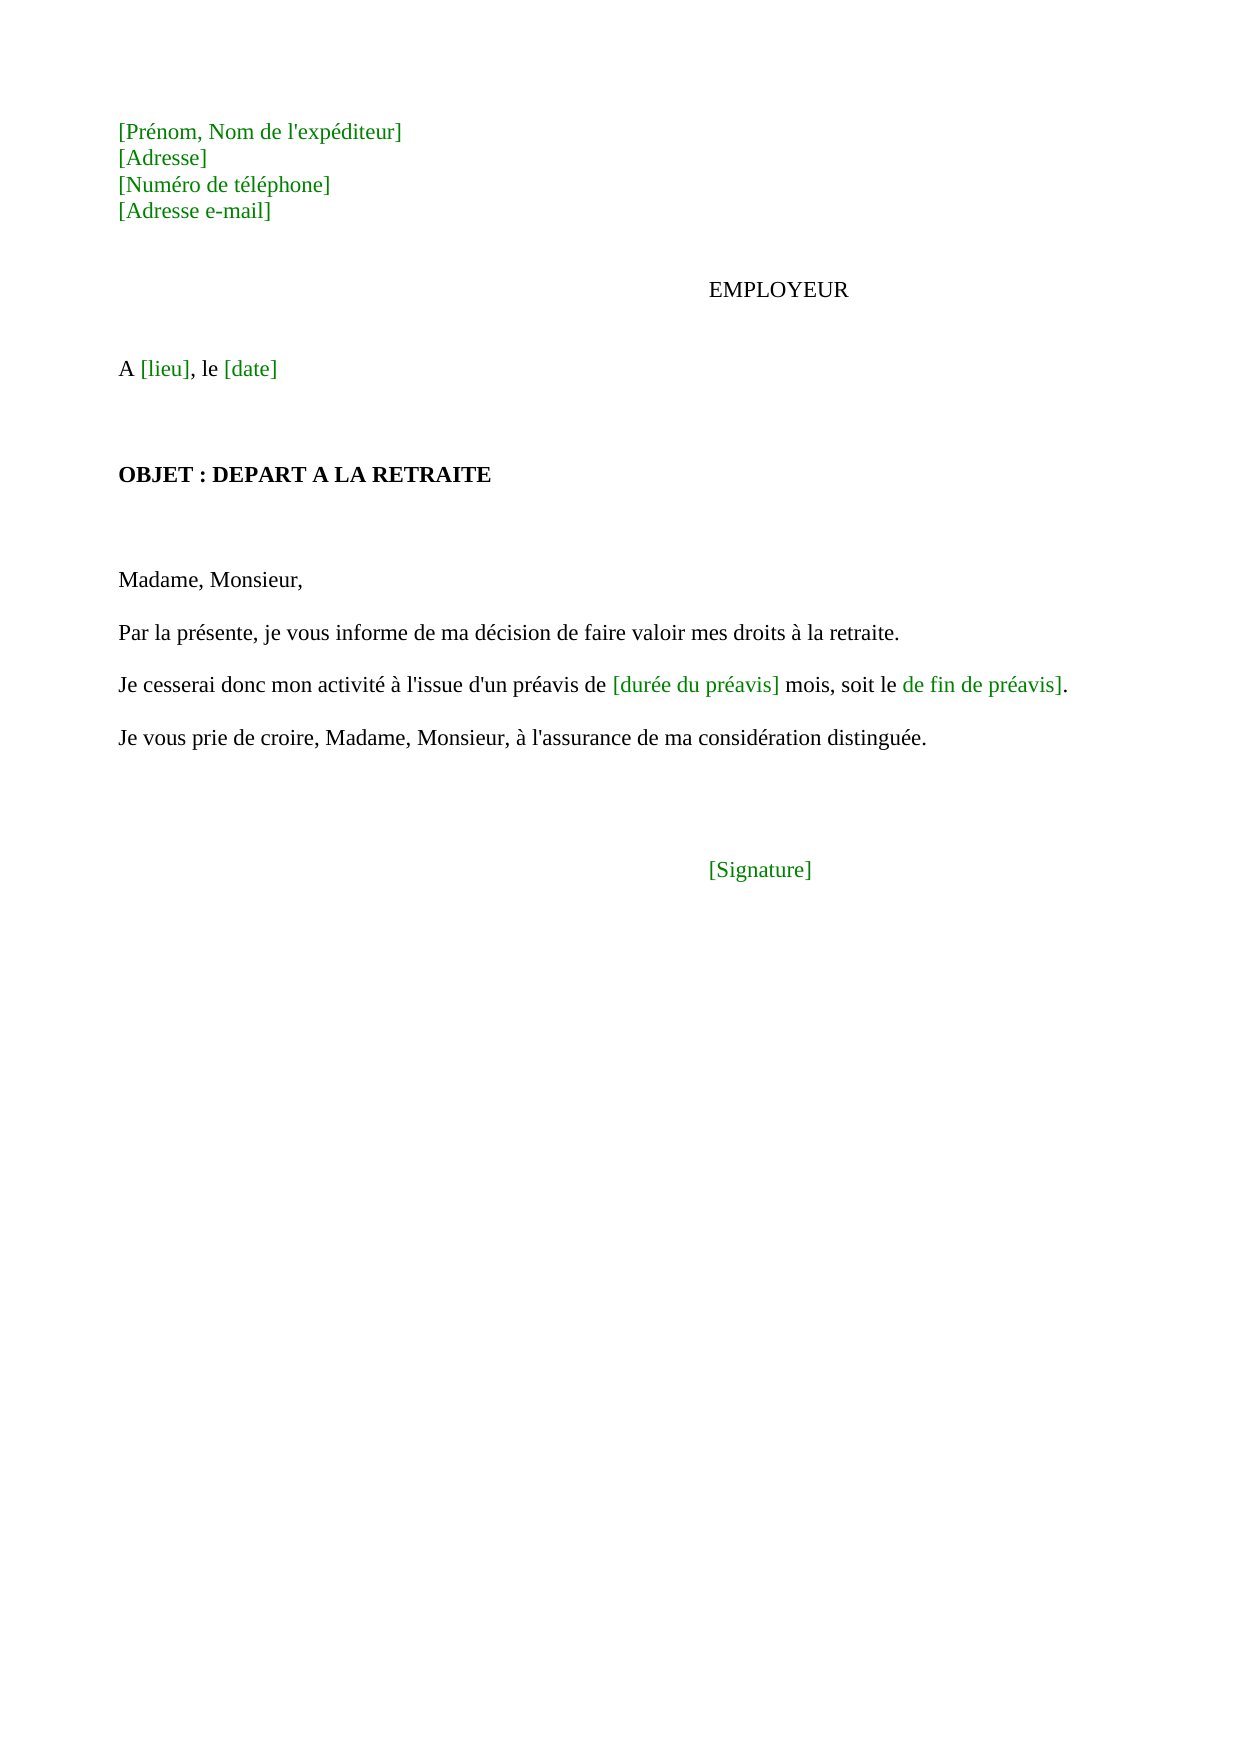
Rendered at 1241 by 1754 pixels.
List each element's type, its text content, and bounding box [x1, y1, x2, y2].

text Par la présente, je vous informe de ma décision de faire valoir mes droits à la retraite. [118, 619, 1122, 645]
text [Signature] [118, 856, 1122, 882]
text [Prénom, Nom de l'expéditeur] [118, 118, 1122, 144]
text Je vous prie de croire, Madame, Monsieur, à l'assurance de ma considération distinguée. [118, 724, 1122, 751]
text A [lieu], le [date] [118, 355, 1122, 382]
text OBJET : DEPART A LA RETRAITE [118, 461, 1122, 487]
text EMPLOYEUR [118, 276, 1122, 303]
text [Numéro de téléphone] [118, 171, 1122, 197]
text Madame, Monsieur, [118, 566, 1122, 592]
text [Adresse] [118, 144, 1122, 171]
text [Adresse e-mail] [118, 197, 1122, 223]
text Je cesserai donc mon activité à l'issue d'un préavis de [durée du préavis] mois, soit le de fin de préavis]. [118, 672, 1122, 698]
